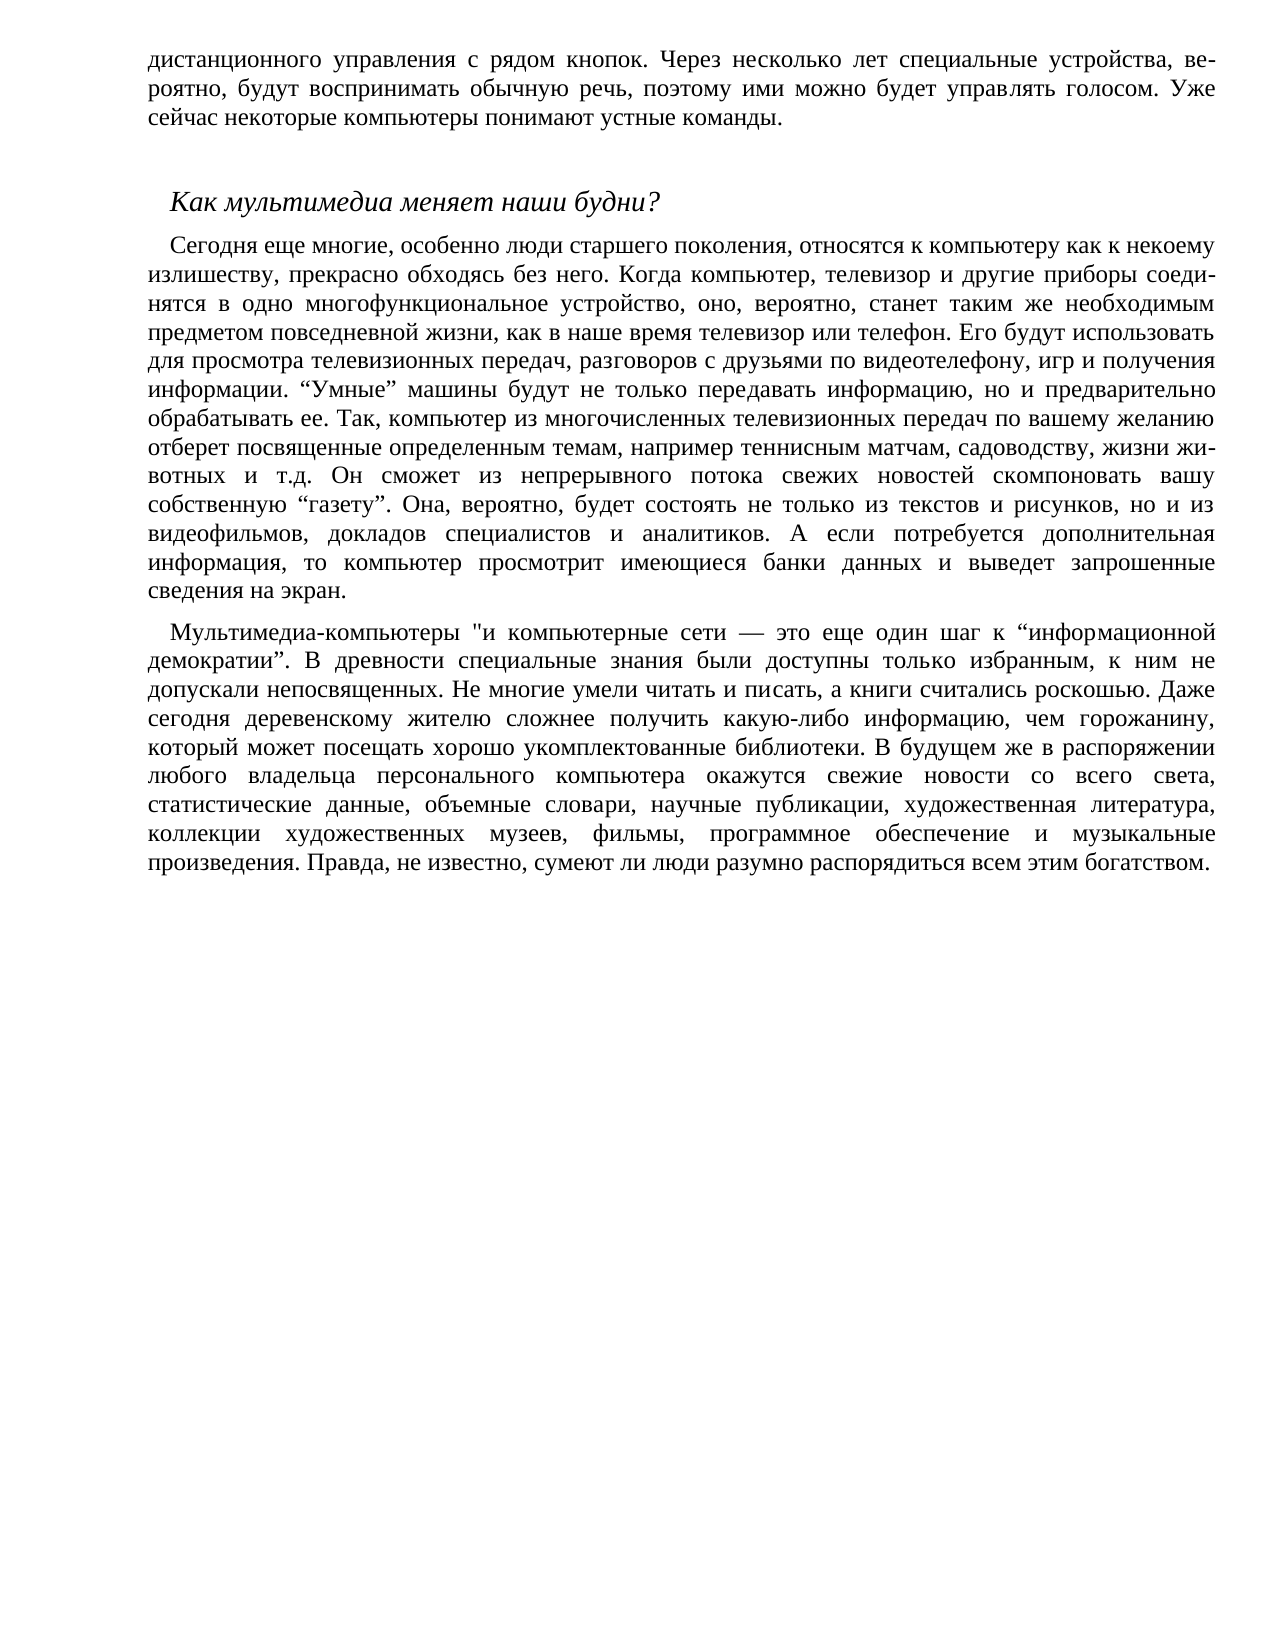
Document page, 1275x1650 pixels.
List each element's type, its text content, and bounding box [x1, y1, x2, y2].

text Мультимедиа-компьютеры "и компьютерные сети — это еще один шаг к “информационной демократии”. В древности специальные знания были доступны только избранным, к ним не допускали непосвященных. Не многие умели читать и писать, а книги считались роскошью. Даже сегодня деревенскому жителю сложнее получить какую-либо информацию, чем горожанину, который может посещать хорошо укомплектованные библиотеки. В будущем же в распоряжении любого владельца персонального компьютера окажутся свежие новости со всего света, статистические данные, объемные словари, научные публикации, художественная литература, коллекции художественных музеев, фильмы, программное обеспечение и музыкальные произведения. Правда, не известно, сумеют ли люди разумно распорядиться всем этим богатством. [148, 617, 1216, 875]
text Как мультимедиа меняет наши будни? [148, 184, 1216, 218]
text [148, 44, 1216, 131]
text Сегодня еще многие, особенно люди старшего поколения, относятся к компьютеру как к некоему излишеству, прекрасно обходясь без него. Когда компьютер, телевизор и другие приборы соединятся в одно многофункциональное устройство, оно, вероятно, станет таким же необходимым предметом повседневной жизни, как в наше время телевизор или телефон. Его будут использовать для просмотра телевизионных передач, разговоров с друзьями по видеотелефону, игр и получения информации. “Умные” машины будут не только передавать информацию, но и предварительно обрабатывать ее. Так, компьютер из многочисленных телевизионных передач по вашему желанию отберет посвященные определенным темам, например теннисным матчам, садоводству, жизни животных и т.д. Он сможет из непрерывного потока свежих новостей скомпоновать вашу собственную “газету”. Она, вероятно, будет состоять не только из текстов и рисунков, но и из видеофильмов, докладов специалистов и аналитиков. А если потребуется дополнительная информация, то компьютер просмотрит имеющиеся банки данных и выведет запрошенные сведения на экран. [148, 230, 1216, 604]
